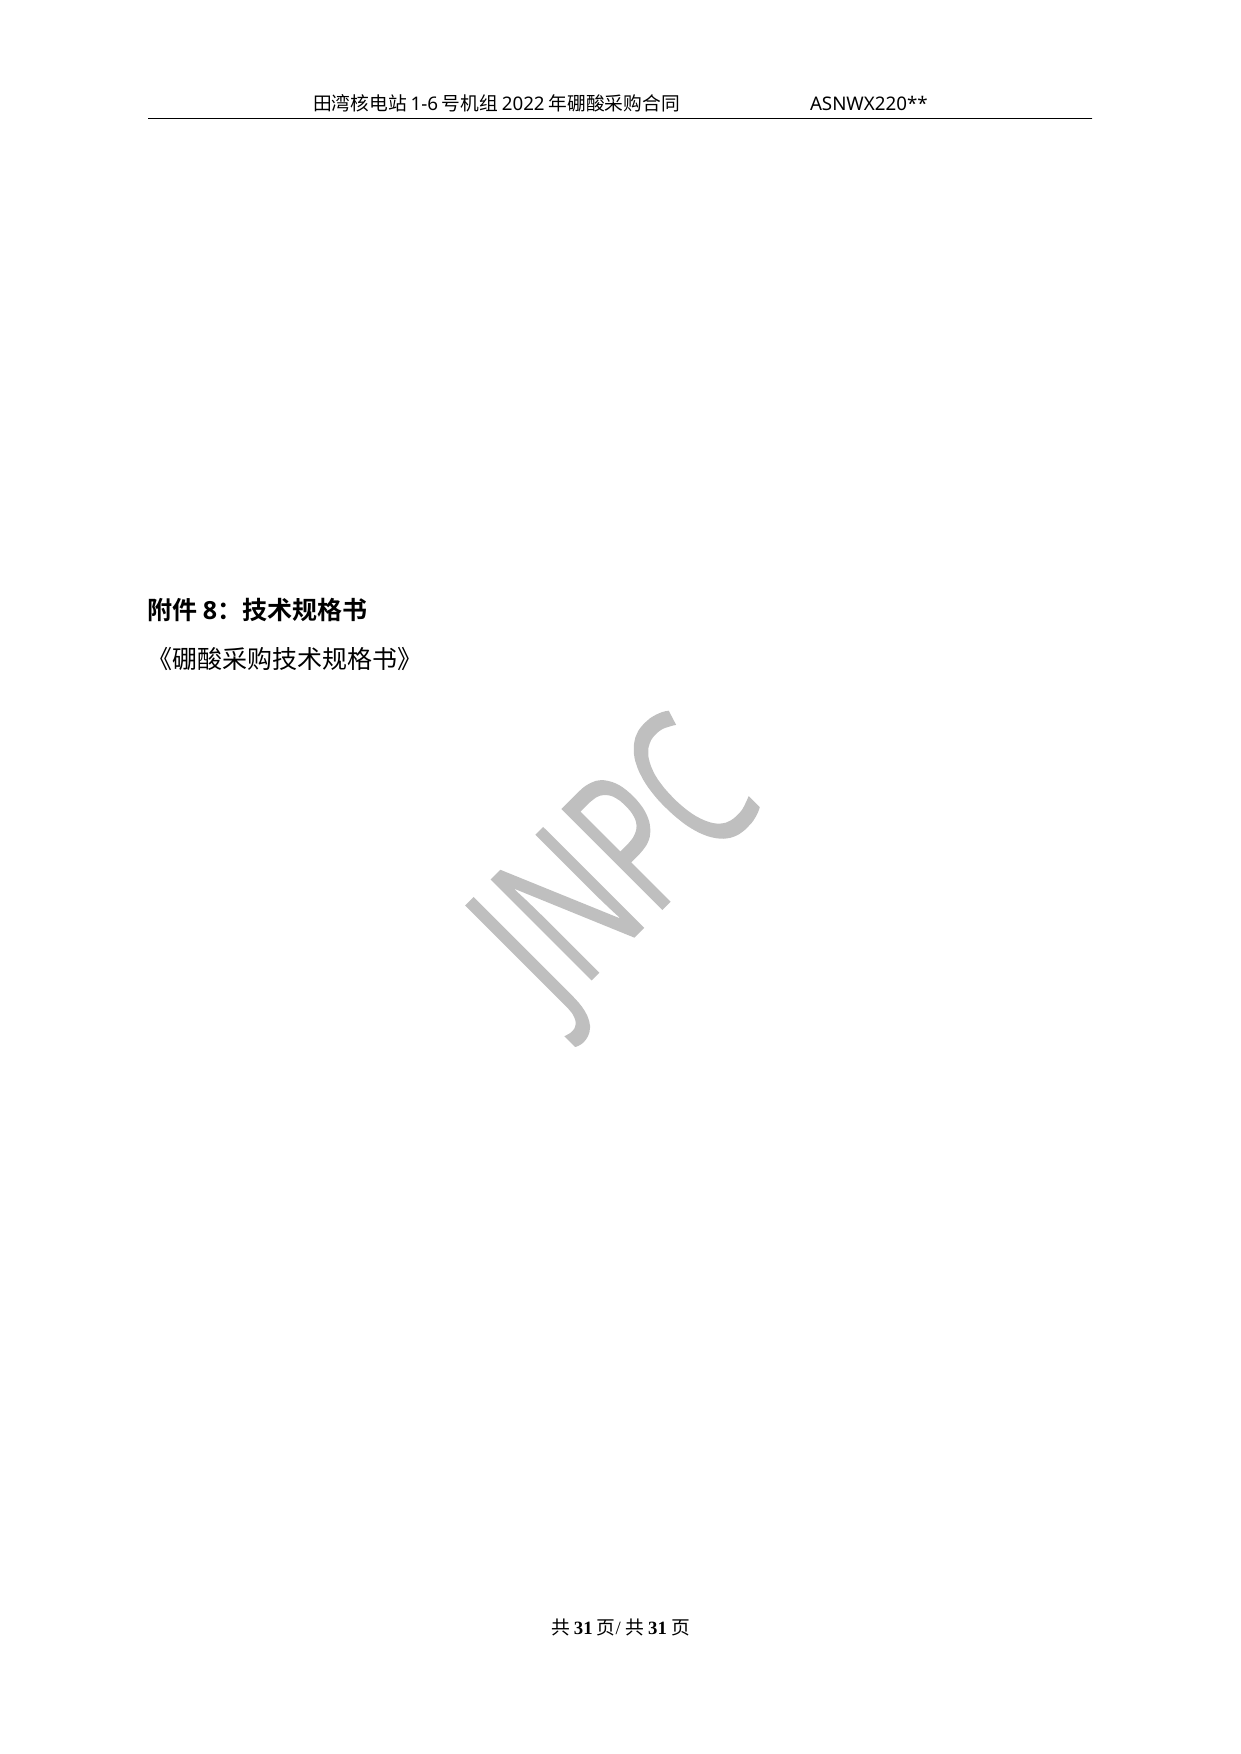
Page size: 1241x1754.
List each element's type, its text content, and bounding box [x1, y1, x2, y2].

text 附件8：技术规格书 [148, 591, 1092, 627]
text 《硼酸采购技术规格书》 [148, 639, 1092, 676]
